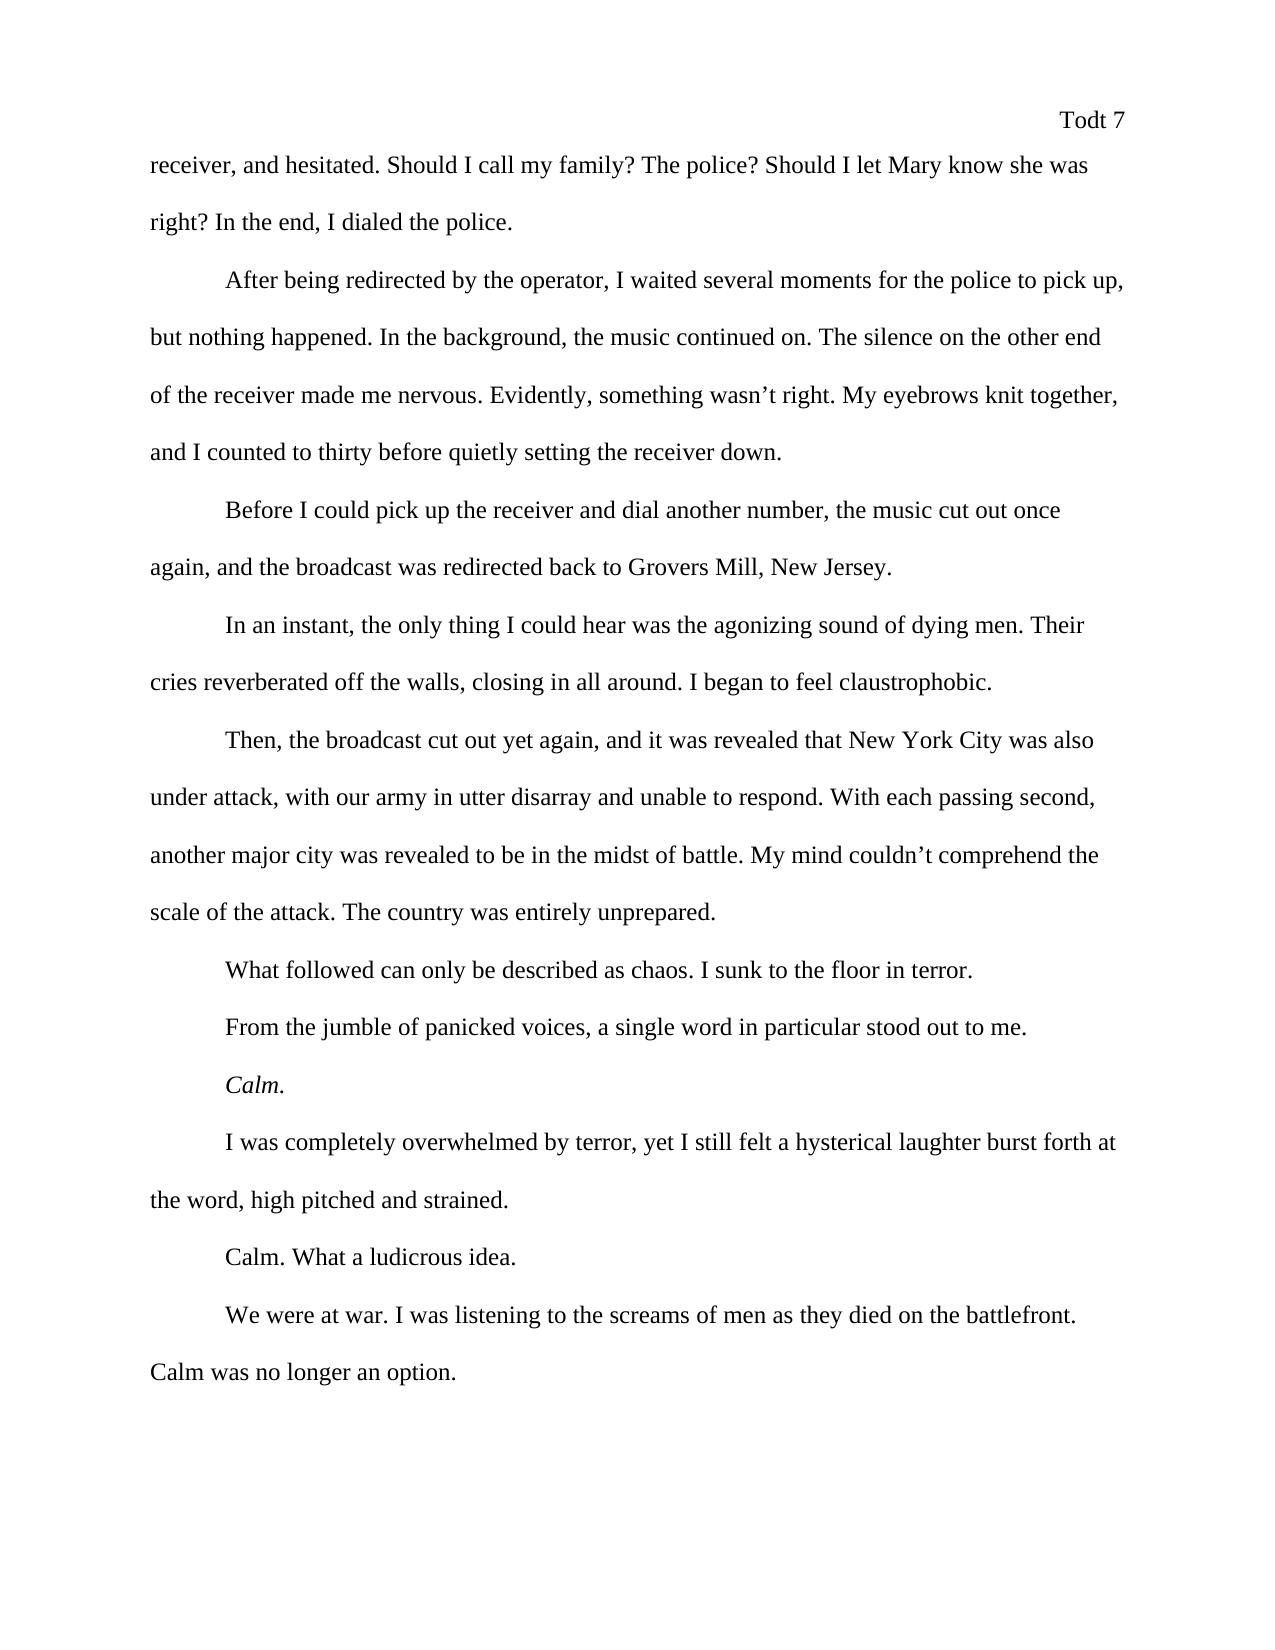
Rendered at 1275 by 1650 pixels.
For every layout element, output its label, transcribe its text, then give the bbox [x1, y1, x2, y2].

text Before I could pick up the receiver and dial another number, the music cut out once again, and the broadcast was redirected back to Grovers Mill, New Jersey. [150, 495, 1125, 581]
text After being redirected by the operator, I waited several moments for the police to pick up, but nothing happened. In the background, the music continued on. The silence on the other end of the receiver made me nervous. Evidently, something wasn’t right. My eyebrows knit together, and I counted to thirty before quietly setting the receiver down. [150, 265, 1125, 466]
text Then, the broadcast cut out yet again, and it was revealed that New York City was also under attack, with our army in utter disarray and unable to respond. With each passing second, another major city was revealed to be in the midst of battle. My mind couldn’t comprehend the scale of the attack. The country was entirely unprepared. [150, 725, 1125, 926]
text In an instant, the only thing I could hear was the agonizing sound of dying men. Their cries reverberated off the walls, closing in all around. I began to feel claustrophobic. [150, 610, 1125, 696]
text What followed can only be described as chaos. I sunk to the floor in terror. [150, 955, 1125, 984]
text I was completely overwhelmed by terror, yet I still felt a hysterical laughter burst forth at the word, high pitched and strained. [150, 1127, 1125, 1214]
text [150, 150, 1125, 236]
text From the jumble of panicked voices, a single word in particular stood out to me. [150, 1012, 1125, 1041]
text Calm. [150, 1070, 1125, 1099]
text Calm. What a ludicrous idea. [150, 1242, 1125, 1271]
text We were at war. I was listening to the screams of men as they died on the battlefront. Calm was no longer an option. [150, 1300, 1125, 1386]
